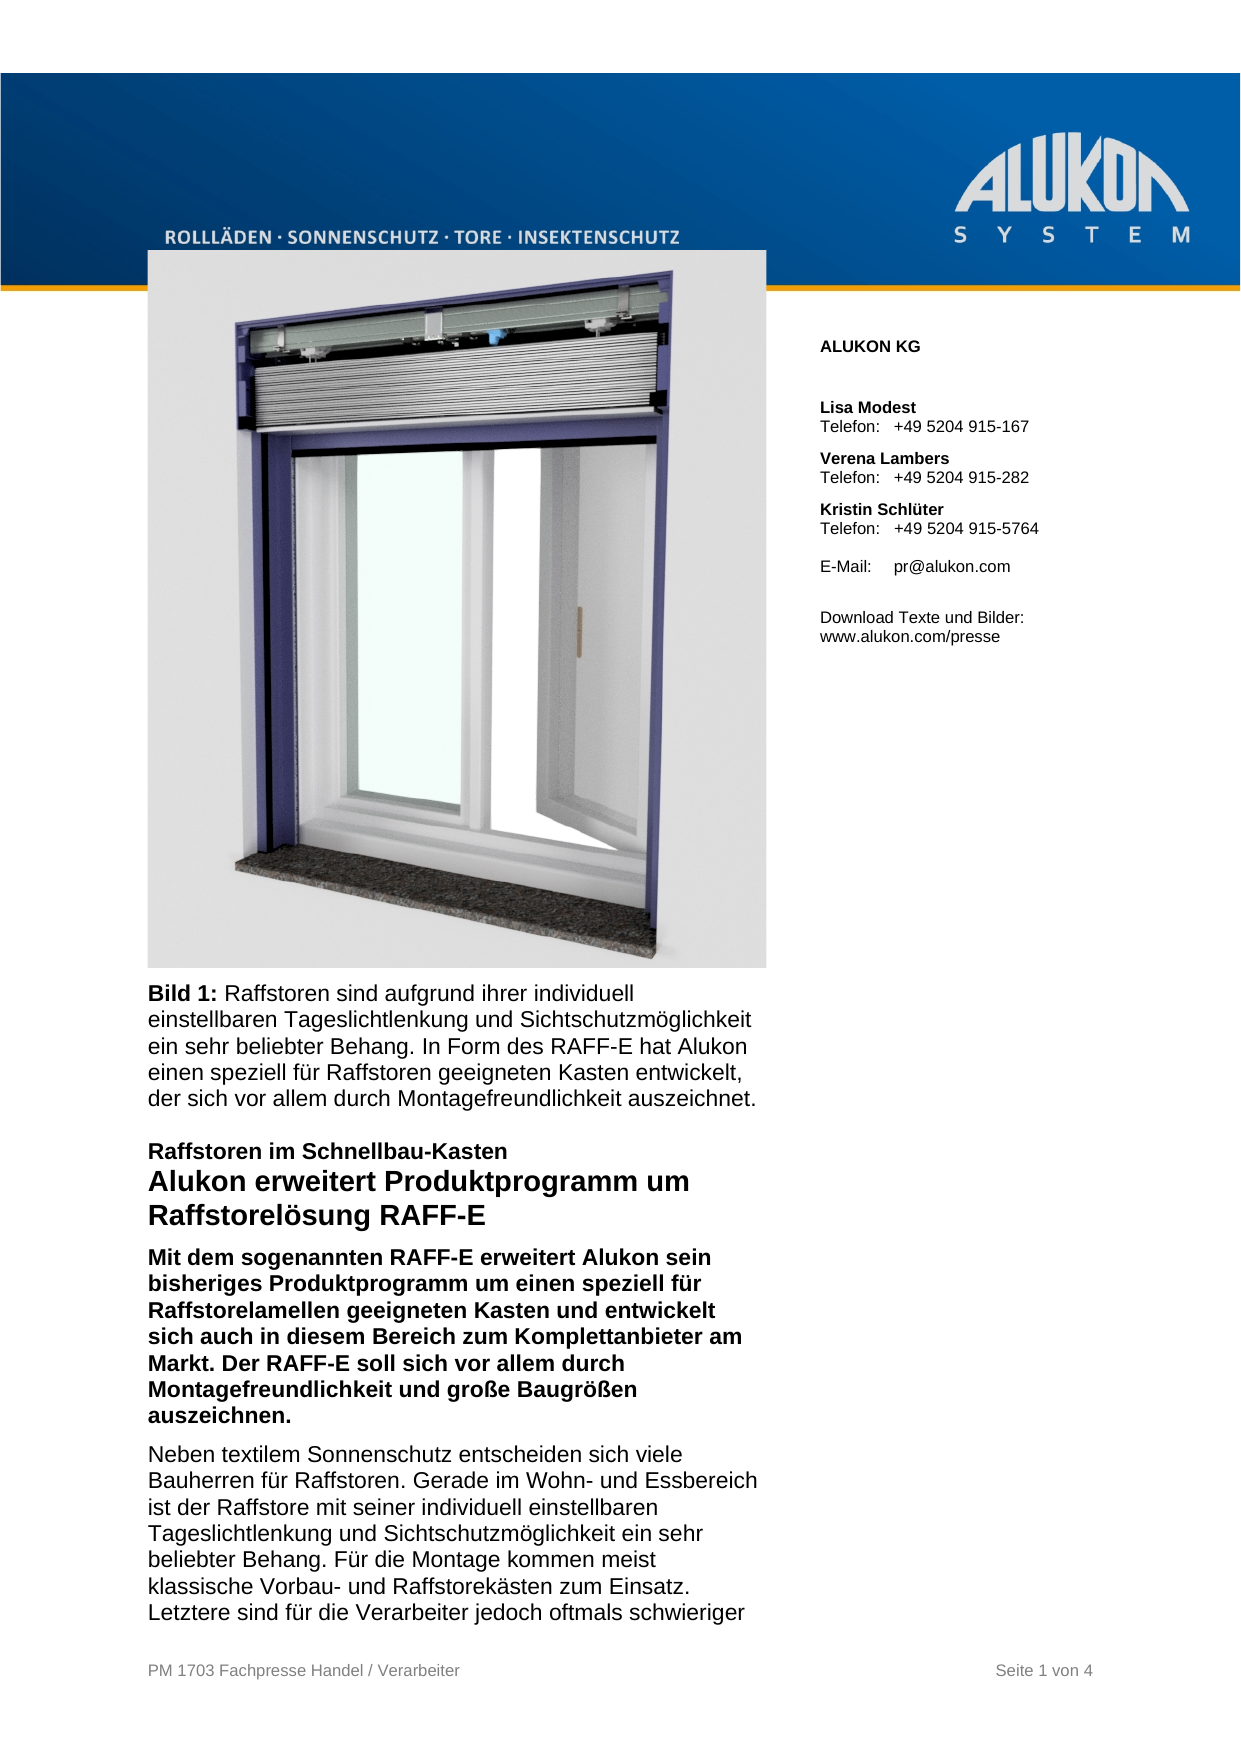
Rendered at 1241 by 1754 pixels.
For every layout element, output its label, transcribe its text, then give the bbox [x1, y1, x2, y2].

text Bild 1: Raffstoren sind aufgrund ihrer individuell einstellbaren Tageslichtlenkung und Sichtschutzmöglichkeit ein sehr beliebter Behang. In Form des RAFF-E hat Alukon einen speziell für Raffstoren geeigneten Kasten entwickelt, der sich vor allem durch Montagefreundlichkeit auszeichnet. [148, 980, 766, 1112]
picture [0, 73, 1241, 968]
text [148, 1441, 766, 1626]
text Mit dem sogenannten RAFF-E erweitert Alukon sein bisheriges Produktprogramm um einen speziell für Raffstorelamellen geeigneten Kasten und entwickelt sich auch in diesem Bereich zum Komplettanbieter am Markt. Der RAFF-E soll sich vor allem durch Montagefreundlichkeit und große Baugrößen auszeichnen. [148, 1244, 766, 1428]
text Raffstoren im Schnellbau-Kasten Alukon erweitert Produktprogramm um Raffstorelösung RAFF-E [148, 1138, 766, 1232]
